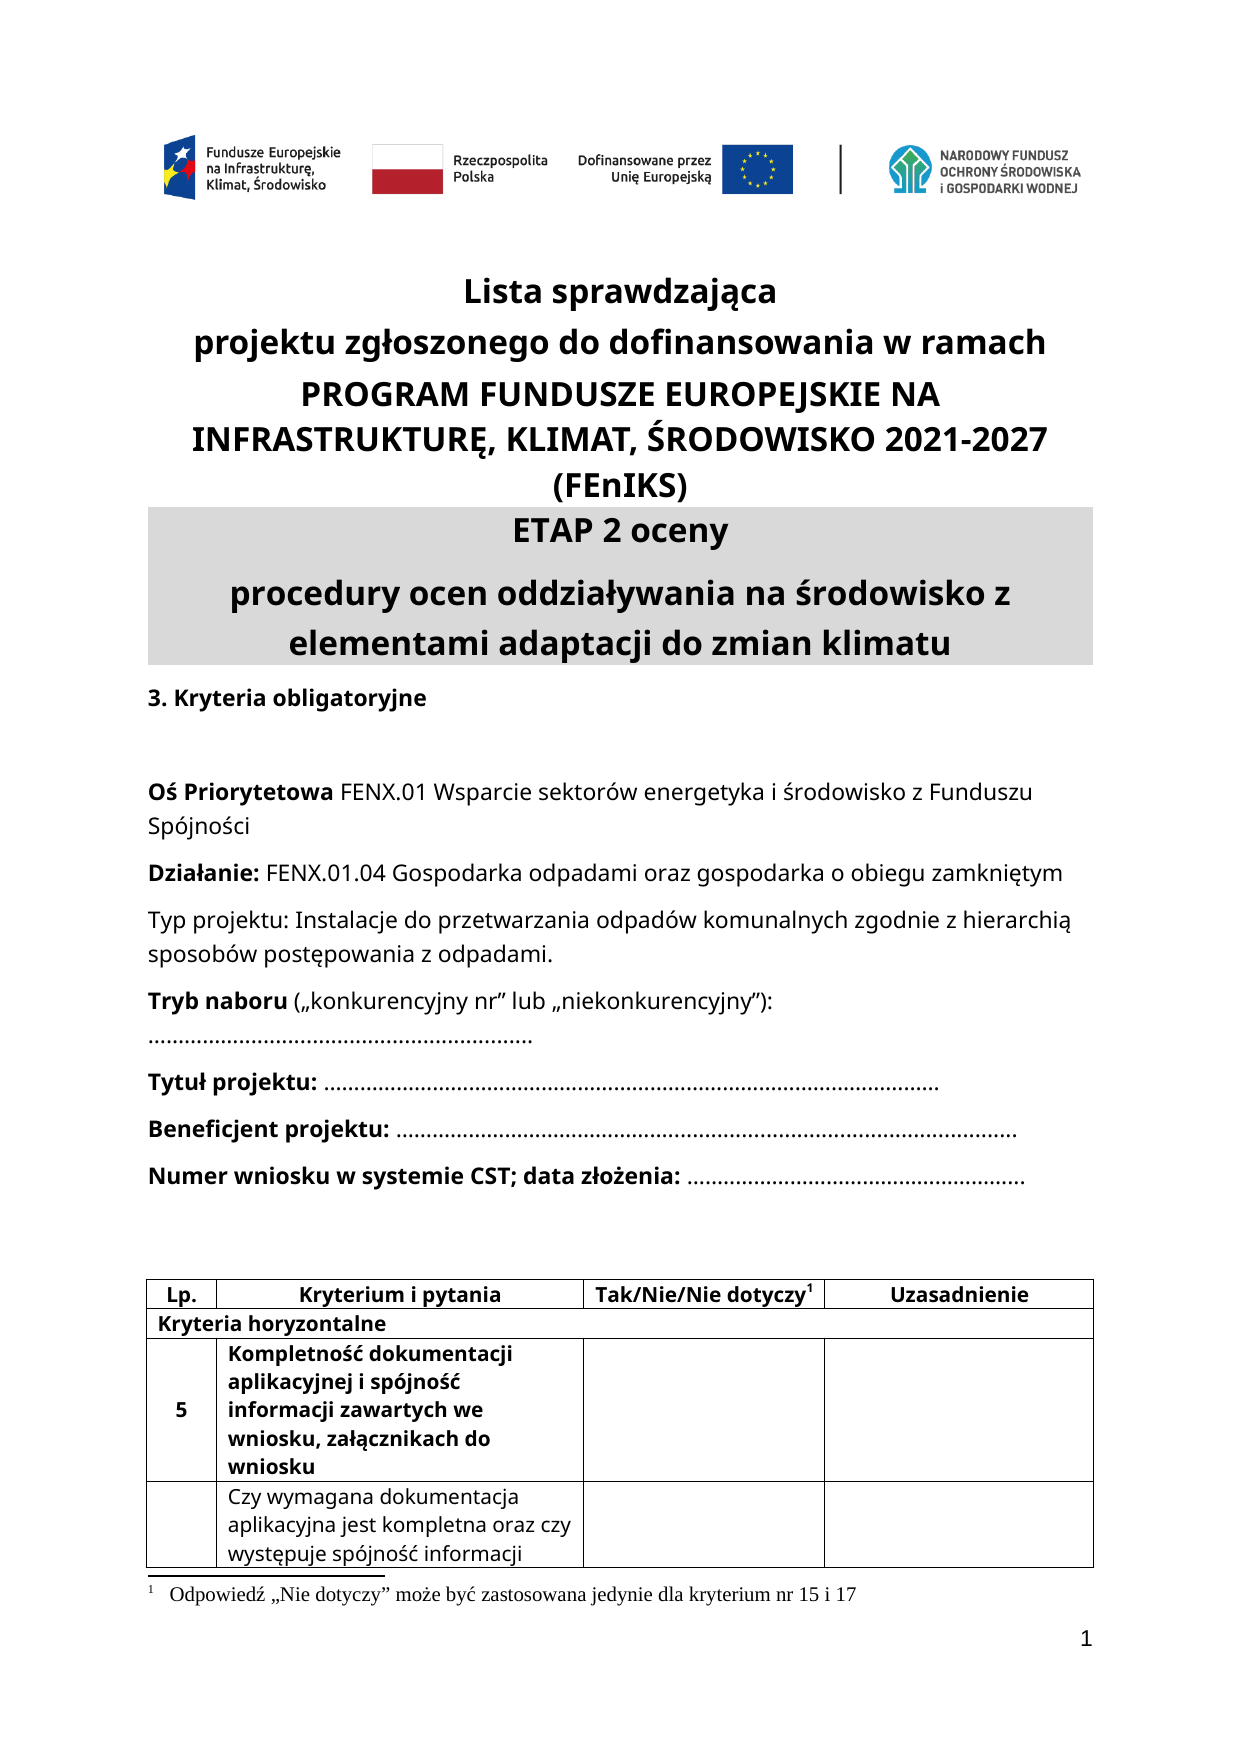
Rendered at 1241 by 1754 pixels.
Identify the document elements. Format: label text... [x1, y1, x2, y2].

text Beneficjent projektu: ………………………………………......................................................... [148, 1113, 1093, 1144]
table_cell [217, 1482, 583, 1567]
table_header Kryterium i pytania [217, 1280, 583, 1308]
text Numer wniosku w systemie CST; data złożenia: ……..………………………………………... [148, 1160, 1093, 1191]
table_cell [147, 1482, 216, 1567]
table_header Tak/Nie/Nie dotyczy [584, 1280, 824, 1308]
text Działanie: FENX.01.04 Gospodarka odpadami oraz gospodarka o obiegu zamkniętym [148, 857, 1093, 888]
text ETAP 2 oceny [148, 507, 1093, 552]
text procedury ocen oddziaływania na środowisko z elementami adaptacji do zmian klimatu [148, 569, 1093, 665]
text Oś Priorytetowa FENX.01 Wsparcie sektorów energetyka i środowisko z Funduszu Spójności [148, 776, 1093, 841]
text Lista sprawdzająca [148, 267, 1093, 313]
table_cell Kryteria horyzontalne [147, 1309, 1093, 1338]
text PROGRAM FUNDUSZE EUROPEJSKIE NA INFRASTRUKTURĘ, KLIMAT, ŚRODOWISKO 2021-2027 (FEnIKS) [148, 371, 1093, 507]
text 3. Kryteria obligatoryjne [148, 682, 1093, 713]
table_header Uzasadnienie [825, 1280, 1093, 1308]
table_header Lp. [147, 1280, 216, 1308]
table_cell Kompletność dokumentacji aplikacyjnej i spójność informacji zawartych we wniosku, załącznikach do wniosku [217, 1339, 583, 1481]
table_cell [825, 1482, 1093, 1567]
table_cell [825, 1339, 1093, 1481]
picture [147, 118, 1093, 216]
table_cell [584, 1482, 824, 1567]
text Typ projektu: Instalacje do przetwarzania odpadów komunalnych zgodnie z hierarchią sposobów postępowania z odpadami. [148, 904, 1093, 969]
text Tytuł projektu: ………………………………………………………………………………………… [148, 1066, 1093, 1097]
text projektu zgłoszonego do dofinansowania w ramach [148, 319, 1093, 364]
text Tryb naboru („konkurencyjny nr” lub „niekonkurencyjny”): ……………................................................ [148, 985, 1093, 1051]
table_cell 5 [147, 1339, 216, 1481]
table_cell [584, 1339, 824, 1481]
